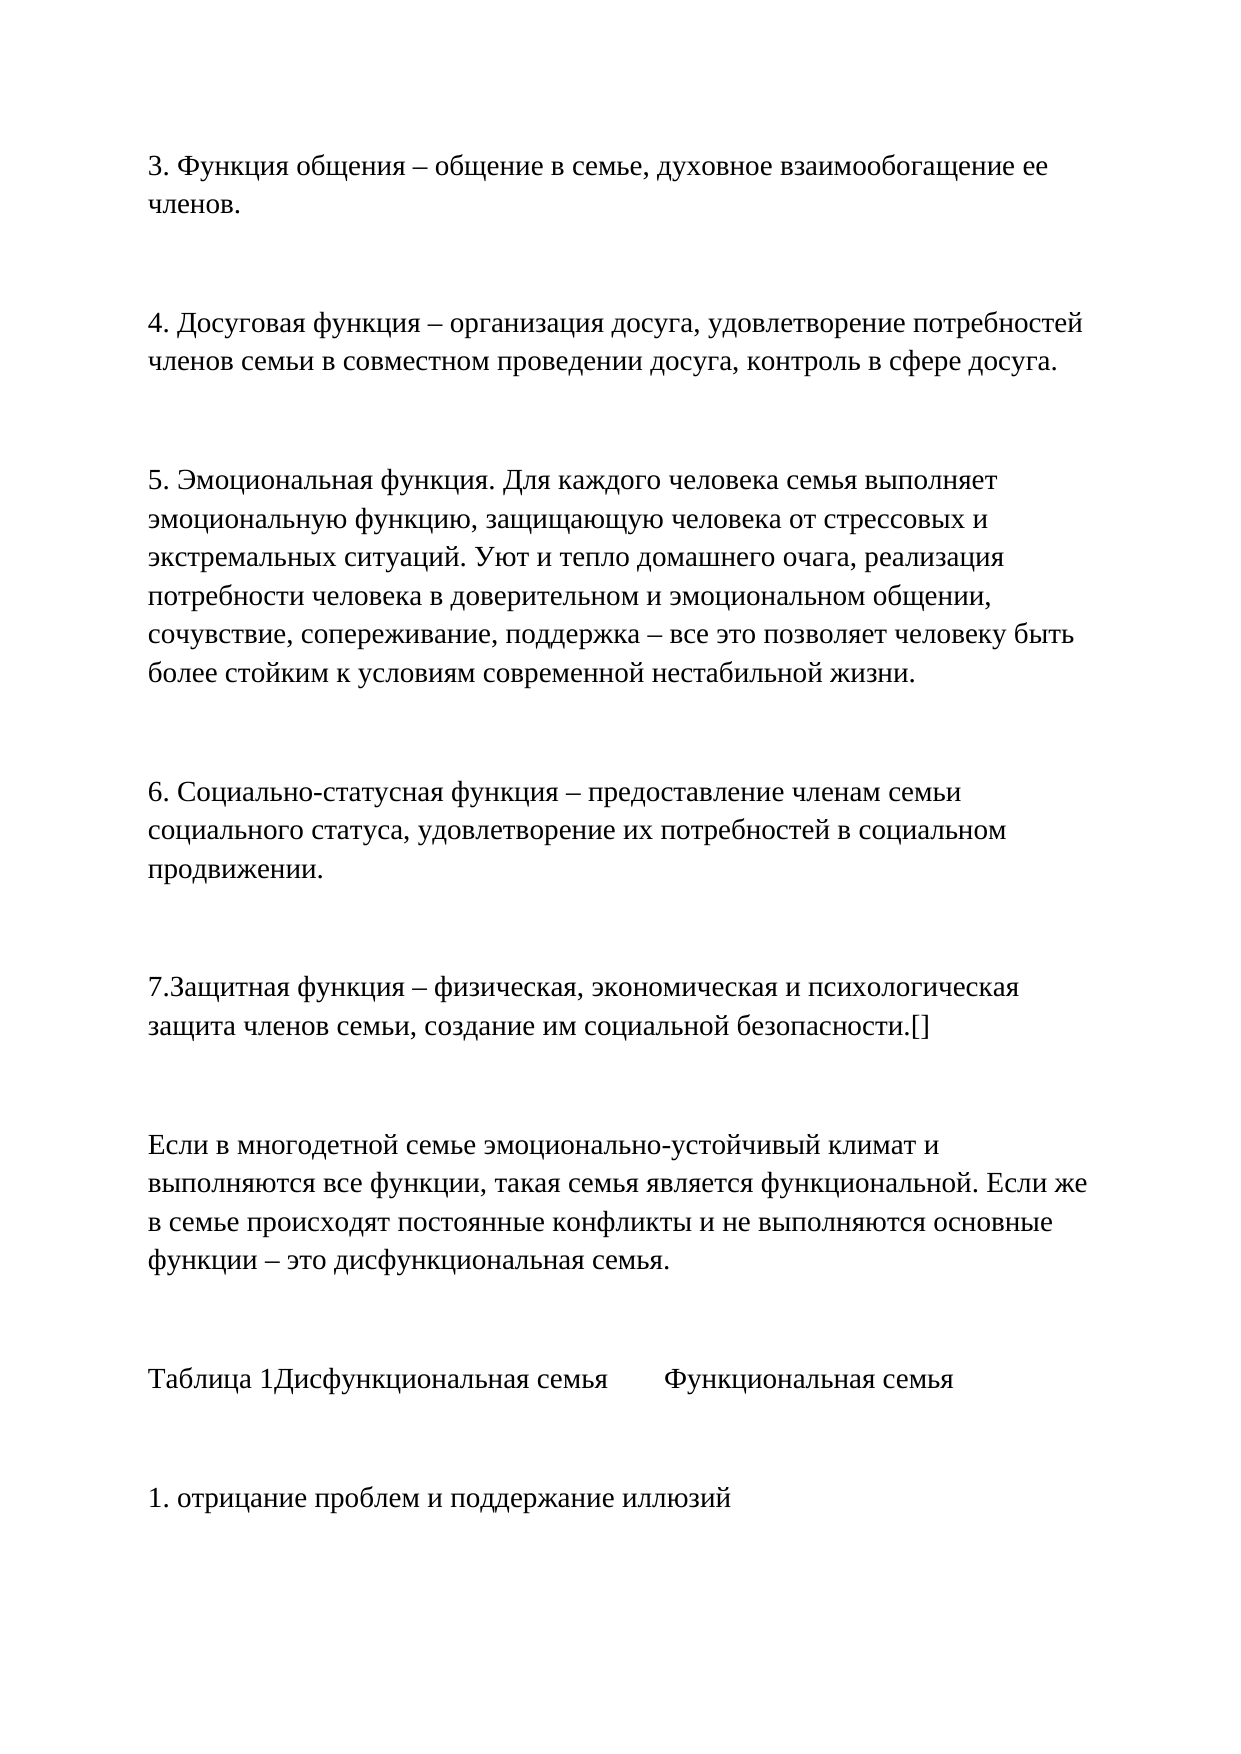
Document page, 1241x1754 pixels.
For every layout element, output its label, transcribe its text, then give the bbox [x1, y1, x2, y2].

text Таблица 1Дисфункциональная семья Функциональная семья [148, 1361, 1093, 1395]
text 7.Защитная функция – физическая, экономическая и психологическая защита членов семьи, создание им социальной безопасности.[] [148, 969, 1093, 1042]
text Если в многодетной семье эмоционально-устойчивый климат и выполняются все функции, такая семья является функциональной. Если же в семье происходят постоянные конфликты и не выполняются основные функции – это дисфункциональная семья. [148, 1127, 1093, 1276]
text 3. Функция общения – общение в семье, духовное взаимообогащение ее членов. [148, 148, 1093, 220]
text 1. отрицание проблем и поддержание иллюзий [148, 1480, 1093, 1513]
text 5. Эмоциональная функция. Для каждого человека семья выполняет эмоциональную функцию, защищающую человека от стрессовых и экстремальных ситуаций. Уют и тепло домашнего очага, реализация потребности человека в доверительном и эмоциональном общении, сочувствие, сопереживание, поддержка – все это позволяет человеку быть более стойким к условиям современной нестабильной жизни. [148, 462, 1093, 688]
text 4. Досуговая функция – организация досуга, удовлетворение потребностей членов семьи в совместном проведении досуга, контроль в сфере досуга. [148, 305, 1093, 377]
text 6. Социально-статусная функция – предоставление членам семьи социального статуса, удовлетворение их потребностей в социальном продвижении. [148, 774, 1093, 884]
